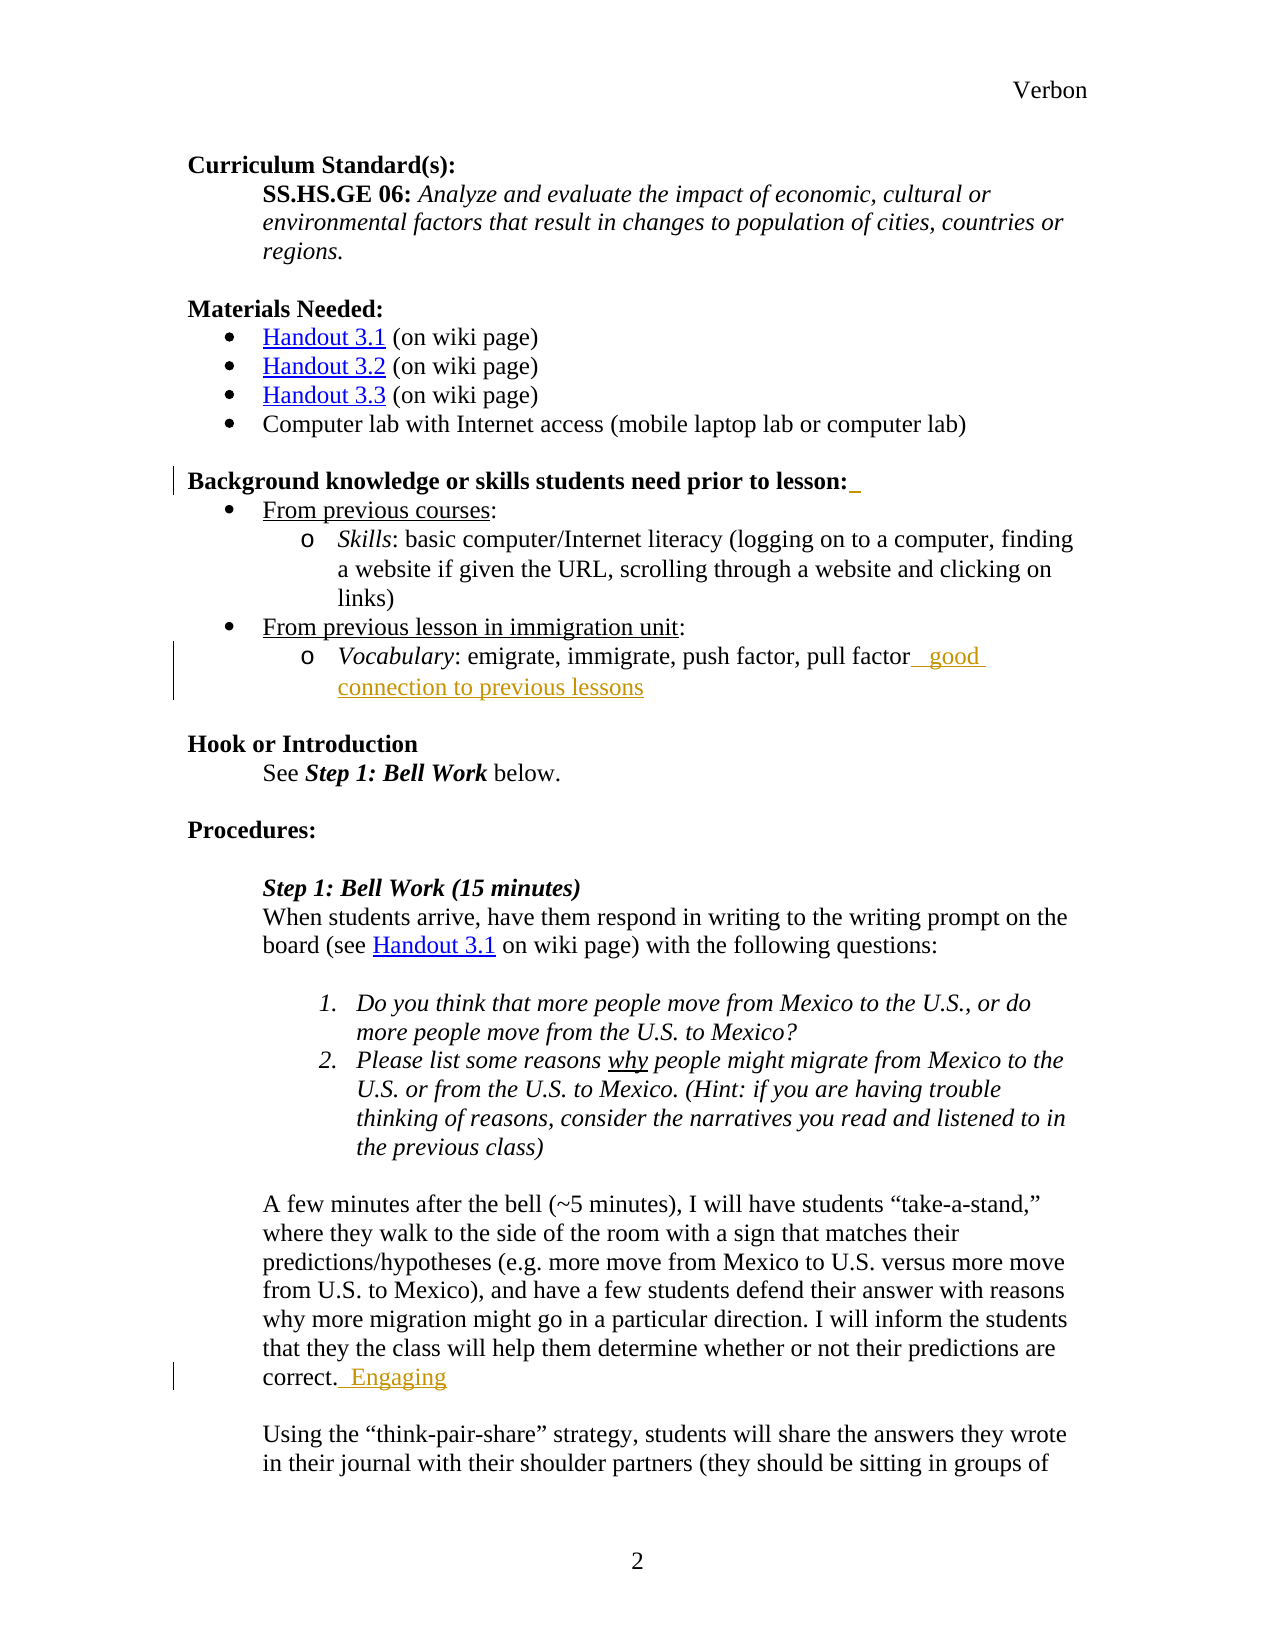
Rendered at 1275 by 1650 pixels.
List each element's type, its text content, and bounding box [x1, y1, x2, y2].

text Background knowledge or skills students need prior to lesson: [187, 466, 1087, 495]
text See Step 1: Bell Work below. [262, 758, 1087, 787]
text SS.HS.GE 06: Analyze and evaluate the impact of economic, cultural or environmental factors that result in changes to population of cities, countries or regions. [262, 179, 1087, 265]
list Please list some reasons why people might migrate from Mexico to the U.S. or from the U.S. to Mexico. (Hint: if you are having trouble thinking of reasons, consider the narratives you read and listened to in the previous class) [337, 1045, 1087, 1160]
list Do you think that more people move from Mexico to the U.S., or do more people move from the U.S. to Mexico? [337, 988, 1087, 1045]
text When students arrive, have them respond in writing to the writing prompt on the board (see Handout 3.1 on wiki page) with the following questions: [262, 902, 1087, 959]
list Vocabulary: emigrate, immigrate, push factor, pull factor [300, 641, 1087, 700]
text Materials Needed: [187, 294, 1087, 322]
text Curriculum Standard(s): [187, 150, 1087, 179]
text Procedures: [187, 815, 1087, 844]
list Skills: basic computer/Internet literacy (logging on to a computer, finding a website if given the URL, scrolling through a website and clicking on links) [300, 524, 1087, 612]
text A few minutes after the bell (~5 minutes), I will have students “take-a-stand,” where they walk to the side of the room with a sign that matches their predictions/hypotheses (e.g. more move from Mexico to U.S. versus more move from U.S. to Mexico), and have a few students defend their answer with reasons why more migration might go in a particular direction. I will inform the students that they the class will help them determine whether or not their predictions are correct. [262, 1189, 1087, 1390]
list Computer lab with Internet access (mobile laptop lab or computer lab) [225, 409, 1087, 437]
list From previous courses: [225, 495, 1087, 524]
text Hook or Introduction [187, 729, 1087, 758]
list Handout 3.1 (on wiki page) [225, 322, 1087, 351]
list Handout 3.2 (on wiki page) [225, 351, 1087, 380]
text Step 1: Bell Work (15 minutes) [262, 873, 1087, 902]
list From previous lesson in immigration unit: [225, 612, 1087, 641]
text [262, 1419, 1087, 1477]
list Handout 3.3 (on wiki page) [225, 380, 1087, 409]
